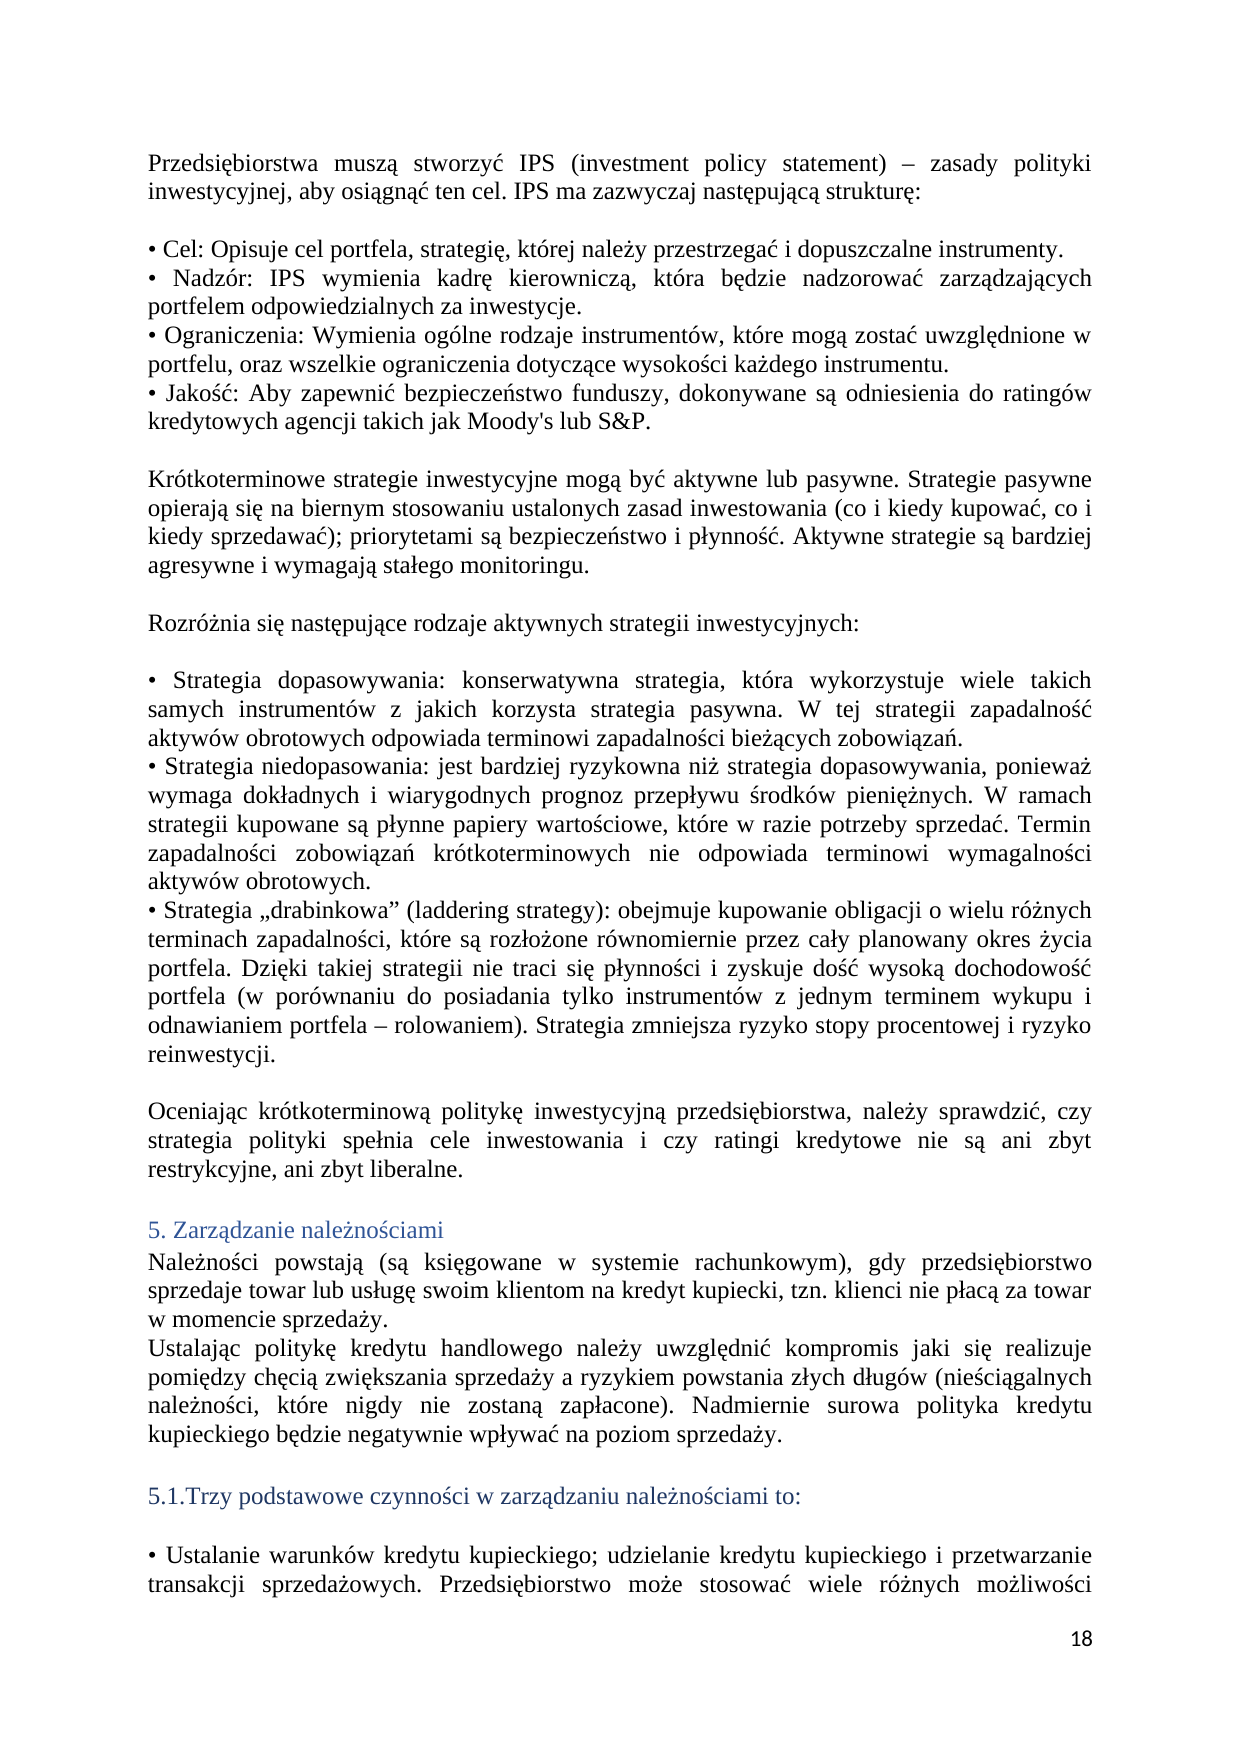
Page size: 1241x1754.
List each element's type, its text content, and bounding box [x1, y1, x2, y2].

text • Cel: Opisuje cel portfela, strategię, której należy przestrzegać i dopuszczalne instrumenty. [148, 234, 1093, 263]
text • Strategia „drabinkowa” (laddering strategy): obejmuje kupowanie obligacji o wielu różnych terminach zapadalności, które są rozłożone równomiernie przez cały planowany okres życia portfela. Dzięki takiej strategii nie traci się płynności i zyskuje dość wysoką dochodowość portfela (w porównaniu do posiadania tylko instrumentów z jednym terminem wykupu i odnawianiem portfela – rolowaniem). Strategia zmniejsza ryzyko stopy procentowej i ryzyko reinwestycji. [148, 895, 1093, 1068]
text • Strategia niedopasowania: jest bardziej ryzykowna niż strategia dopasowywania, ponieważ wymaga dokładnych i wiarygodnych prognoz przepływu środków pieniężnych. W ramach strategii kupowane są płynne papiery wartościowe, które w razie potrzeby sprzedać. Termin zapadalności zobowiązań krótkoterminowych nie odpowiada terminowi wymagalności aktywów obrotowych. [148, 751, 1093, 895]
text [148, 1541, 1093, 1598]
text • Jakość: Aby zapewnić bezpieczeństwo funduszy, dokonywane są odniesienia do ratingów kredytowych agencji takich jak Moody's lub S&P. [148, 378, 1093, 435]
subtitle 5. Zarządzanie należnościami [148, 1216, 1093, 1244]
text Oceniając krótkoterminową politykę inwestycyjną przedsiębiorstwa, należy sprawdzić, czy strategia polityki spełnia cele inwestowania i czy ratingi kredytowe nie są ani zbyt restrykcyjne, ani zbyt liberalne. [148, 1096, 1093, 1183]
text Należności powstają (są księgowane w systemie rachunkowym), gdy przedsiębiorstwo sprzedaje towar lub usługę swoim klientom na kredyt kupiecki, tzn. klienci nie płacą za towar w momencie sprzedaży. [148, 1247, 1093, 1333]
subtitle 5.1.Trzy podstawowe czynności w zarządzaniu należnościami to: [148, 1481, 1093, 1509]
text Ustalając politykę kredytu handlowego należy uwzględnić kompromis jaki się realizuje pomiędzy chęcią zwiększania sprzedaży a ryzykiem powstania złych długów (nieściągalnych należności, które nigdy nie zostaną zapłacone). Nadmiernie surowa polityka kredytu kupieckiego będzie negatywnie wpływać na poziom sprzedaży. [148, 1333, 1093, 1448]
text • Ograniczenia: Wymienia ogólne rodzaje instrumentów, które mogą zostać uwzględnione w portfelu, oraz wszelkie ograniczenia dotyczące wysokości każdego instrumentu. [148, 320, 1093, 378]
text Krótkoterminowe strategie inwestycyjne mogą być aktywne lub pasywne. Strategie pasywne opierają się na biernym stosowaniu ustalonych zasad inwestowania (co i kiedy kupować, co i kiedy sprzedawać); priorytetami są bezpieczeństwo i płynność. Aktywne strategie są bardziej agresywne i wymagają stałego monitoringu. [148, 464, 1093, 579]
text • Strategia dopasowywania: konserwatywna strategia, która wykorzystuje wiele takich samych instrumentów z jakich korzysta strategia pasywna. W tej strategii zapadalność aktywów obrotowych odpowiada terminowi zapadalności bieżących zobowiązań. [148, 665, 1093, 751]
text Rozróżnia się następujące rodzaje aktywnych strategii inwestycyjnych: [148, 608, 1093, 636]
text Przedsiębiorstwa muszą stworzyć IPS (investment policy statement) – zasady polityki inwestycyjnej, aby osiągnąć ten cel. IPS ma zazwyczaj następującą strukturę: [148, 148, 1093, 205]
text • Nadzór: IPS wymienia kadrę kierowniczą, która będzie nadzorować zarządzających portfelem odpowiedzialnych za inwestycje. [148, 263, 1093, 320]
